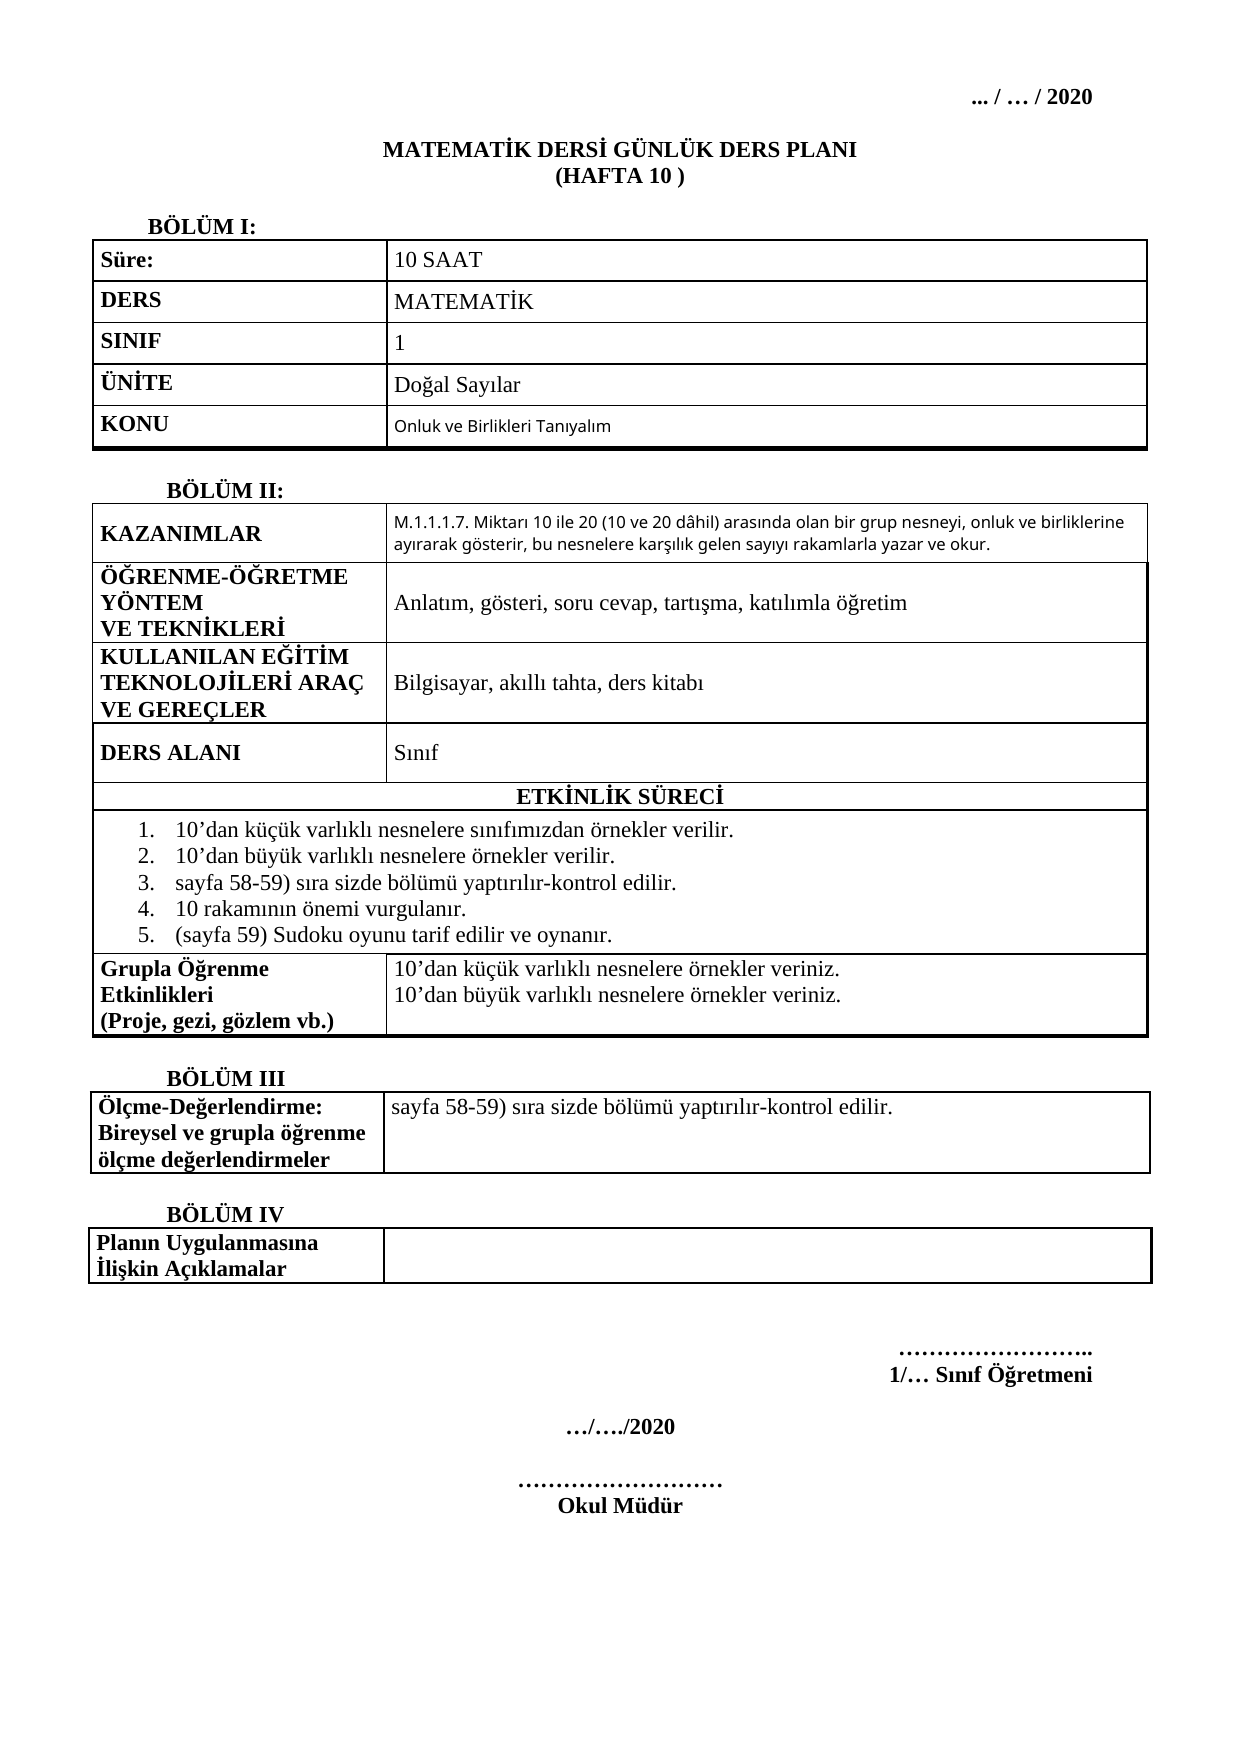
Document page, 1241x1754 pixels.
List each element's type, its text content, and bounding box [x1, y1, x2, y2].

table_header M.1.1.1.7. Miktarı 10 ile 20 (10 ve 20 dâhil) arasında olan bir grup nesneyi, onluk ve birliklerine ayırarak gösterir, bu nesnelere karşılık gelen sayıyı rakamlarla yazar ve okur. [387, 504, 1147, 562]
text ……………………… [148, 1466, 1093, 1492]
table_cell Onluk ve Birlikleri Tanıyalım [388, 406, 1146, 446]
table_header [385, 1229, 1150, 1282]
table_cell DERS ALANI [94, 724, 386, 781]
text 1/… Sınıf Öğretmeni [148, 1361, 1093, 1387]
table_header sayfa 58-59) sıra sizde bölümü yaptırılır-kontrol edilir. [385, 1093, 1149, 1172]
table_header Ölçme-Değerlendirme: Bireysel ve grupla öğrenme ölçme değerlendirmeler [92, 1093, 383, 1172]
table_header Planın Uygulanmasına İlişkin Açıklamalar [90, 1229, 383, 1282]
text MATEMATİK DERSİ GÜNLÜK DERS PLANI [148, 136, 1093, 162]
table_cell ÜNİTE [94, 365, 386, 404]
subtitle BÖLÜM III [148, 1065, 1093, 1091]
table_header KAZANIMLAR [93, 504, 386, 562]
table_cell SINIF [94, 323, 386, 363]
text Okul Müdür [148, 1492, 1093, 1519]
table_cell 10’dan küçük varlıklı nesnelere örnekler veriniz. 10’dan büyük varlıklı nesnelere örnekler veriniz. [387, 955, 1146, 1034]
table_cell 1 [388, 323, 1146, 363]
table_cell Anlatım, gösteri, soru cevap, tartışma, katılımla öğretim [387, 563, 1146, 642]
table_cell Doğal Sayılar [388, 365, 1146, 404]
text …………………….. [148, 1334, 1093, 1361]
text BÖLÜM II: [148, 477, 1093, 503]
table_cell Bilgisayar, akıllı tahta, ders kitabı [387, 643, 1146, 722]
text …/…./2020 [148, 1413, 1093, 1440]
table_header 10 SAAT [388, 241, 1146, 280]
table_cell Grupla Öğrenme Etkinlikleri (Proje, gezi, gözlem vb.) [94, 954, 386, 1034]
table_header Süre: [94, 241, 386, 280]
text BÖLÜM I: [148, 213, 1093, 239]
text ... / … / 2020 [148, 83, 1093, 109]
table_cell MATEMATİK [388, 282, 1146, 322]
table_cell Sınıf [387, 724, 1146, 781]
table_cell KULLANILAN EĞİTİM TEKNOLOJİLERİ ARAÇ VE GEREÇLER [93, 643, 386, 722]
table_cell KONU [94, 406, 386, 446]
subtitle BÖLÜM IV [148, 1201, 1093, 1227]
table_cell 10’dan küçük varlıklı nesnelere sınıfımızdan örnekler verilir. 10’dan büyük varlıklı nesnelere örnekler verilir. sayfa 58-59) sıra sizde bölümü yaptırılır-kontrol edilir. 10 rakamının önemi vurgulanır. (sayfa 59) Sudoku oyunu tarif edilir ve oynanır. [94, 811, 1146, 952]
table_cell ÖĞRENME-ÖĞRETME YÖNTEM VE TEKNİKLERİ [93, 563, 386, 642]
text (HAFTA 10 ) [148, 162, 1093, 189]
table_cell DERS [94, 282, 386, 322]
table_cell ETKİNLİK SÜRECİ [94, 783, 1146, 809]
